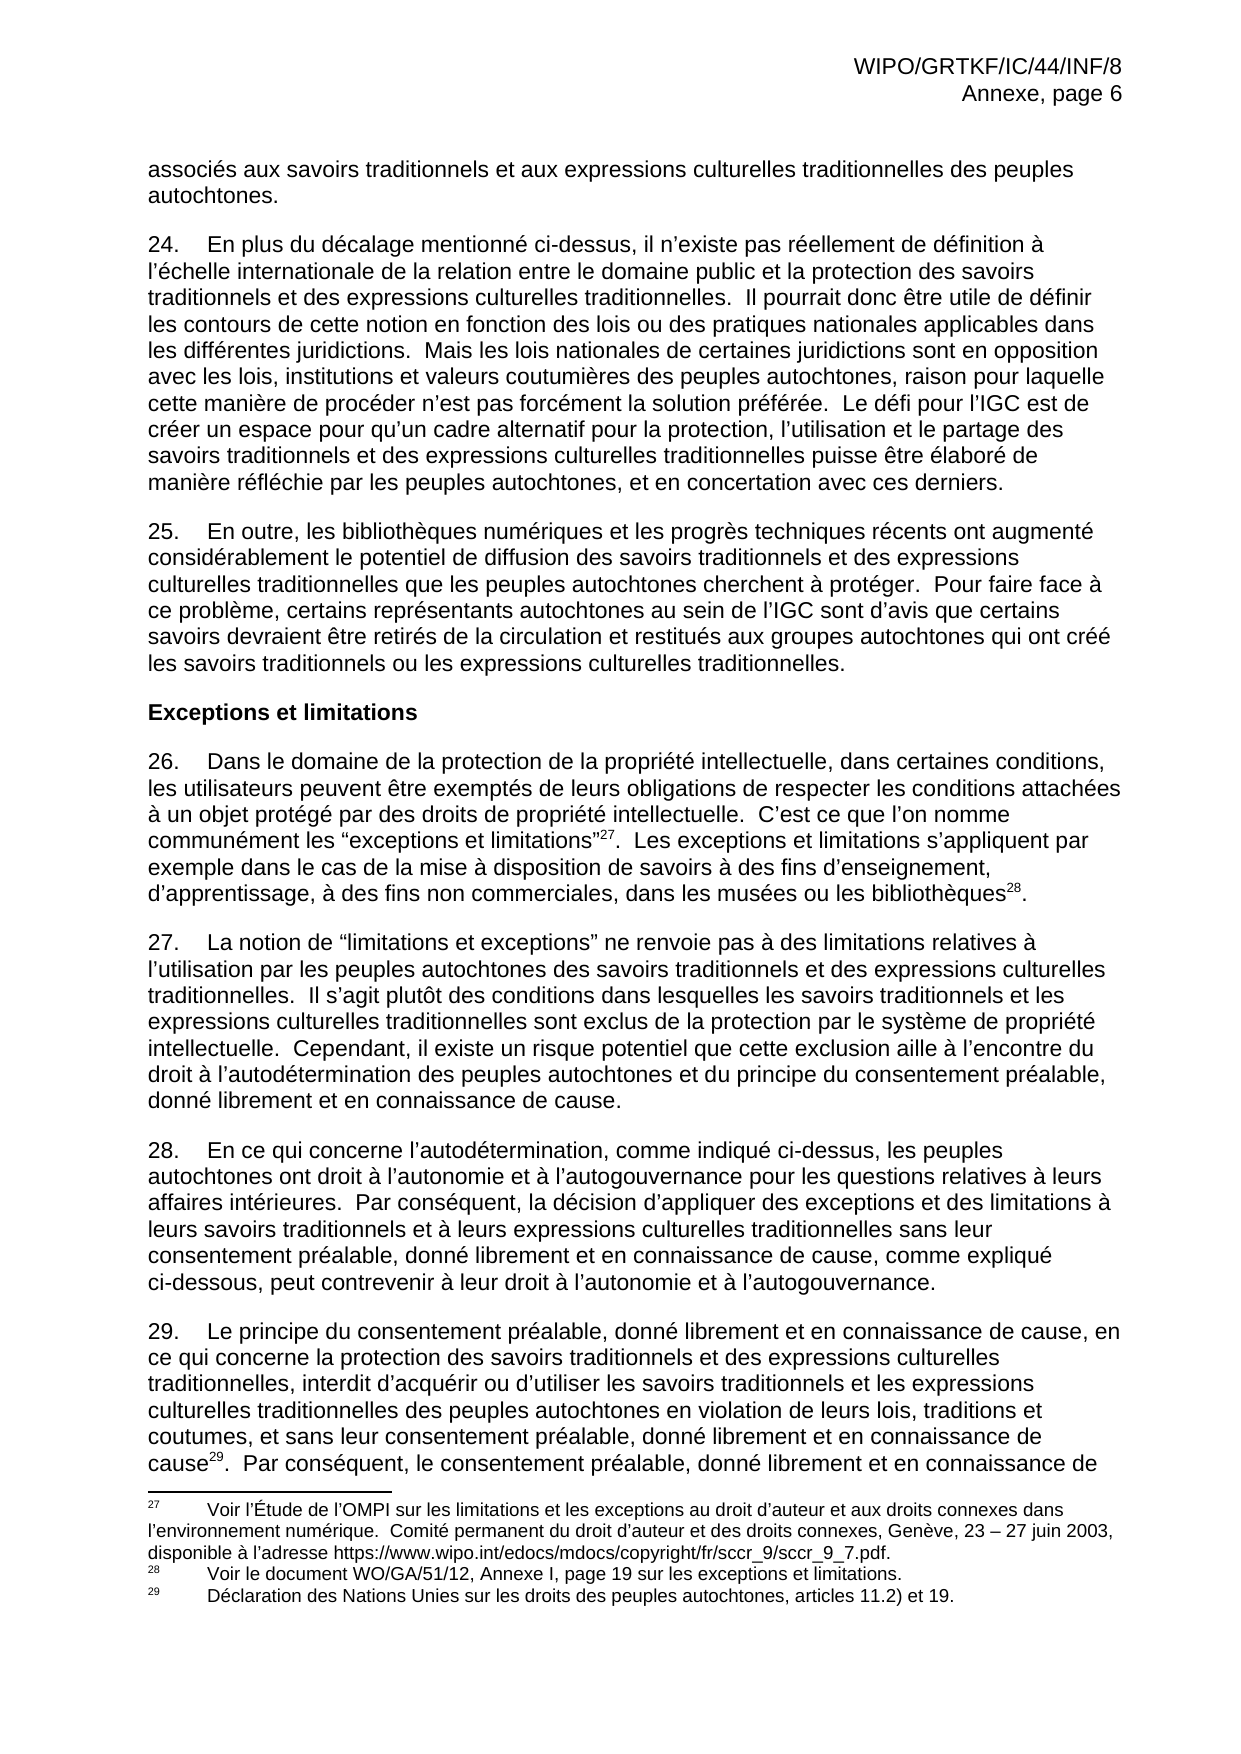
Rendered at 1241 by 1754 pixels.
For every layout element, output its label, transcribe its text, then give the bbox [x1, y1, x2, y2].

text En ce qui concerne l’autodétermination, comme indiqué ci-dessus, les peuples autochtones ont droit à l’autonomie et à l’autogouvernance pour les questions relatives à leurs affaires intérieures. Par conséquent, la décision d’appliquer des exceptions et des limitations à leurs savoirs traditionnels et à leurs expressions culturelles traditionnelles sans leur consentement préalable, donné librement et en connaissance de cause, comme expliqué ci-dessous, peut contrevenir à leur droit à l’autonomie et à l’autogouvernance. [148, 1137, 1122, 1295]
text La notion de “limitations et exceptions” ne renvoie pas à des limitations relatives à l’utilisation par les peuples autochtones des savoirs traditionnels et des expressions culturelles traditionnelles. Il s’agit plutôt des conditions dans lesquelles les savoirs traditionnels et les expressions culturelles traditionnelles sont exclus de la protection par le système de propriété intellectuelle. Cependant, il existe un risque potentiel que cette exclusion aille à l’encontre du droit à l’autodétermination des peuples autochtones et du principe du consentement préalable, donné librement et en connaissance de cause. [148, 929, 1122, 1114]
text Exceptions et limitations [148, 699, 1122, 725]
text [148, 156, 1122, 208]
text En plus du décalage mentionné ci-dessus, il n’existe pas réellement de définition à l’échelle internationale de la relation entre le domaine public et la protection des savoirs traditionnels et des expressions culturelles traditionnelles. Il pourrait donc être utile de définir les contours de cette notion en fonction des lois ou des pratiques nationales applicables dans les différentes juridictions. Mais les lois nationales de certaines juridictions sont en opposition avec les lois, institutions et valeurs coutumières des peuples autochtones, raison pour laquelle cette manière de procéder n’est pas forcément la solution préférée. Le défi pour l’IGC est de créer un espace pour qu’un cadre alternatif pour la protection, l’utilisation et le partage des savoirs traditionnels et des expressions culturelles traditionnelles puisse être élaboré de manière réfléchie par les peuples autochtones, et en concertation avec ces derniers. [148, 231, 1122, 495]
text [148, 1318, 1122, 1476]
text Dans le domaine de la protection de la propriété intellectuelle, dans certaines conditions, les utilisateurs peuvent être exemptés de leurs obligations de respecter les conditions attachées à un objet protégé par des droits de propriété intellectuelle. C’est ce que l’on nomme communément les “exceptions et limitations”. Les exceptions et limitations s’appliquent par exemple dans le cas de la mise à disposition de savoirs à des fins d’enseignement, d’apprentissage, à des fins non commerciales, dans les musées ou les bibliothèques. [148, 748, 1122, 906]
text En outre, les bibliothèques numériques et les progrès techniques récents ont augmenté considérablement le potentiel de diffusion des savoirs traditionnels et des expressions culturelles traditionnelles que les peuples autochtones cherchent à protéger. Pour faire face à ce problème, certains représentants autochtones au sein de l’IGC sont d’avis que certains savoirs devraient être retirés de la circulation et restitués aux groupes autochtones qui ont créé les savoirs traditionnels ou les expressions culturelles traditionnelles. [148, 518, 1122, 676]
